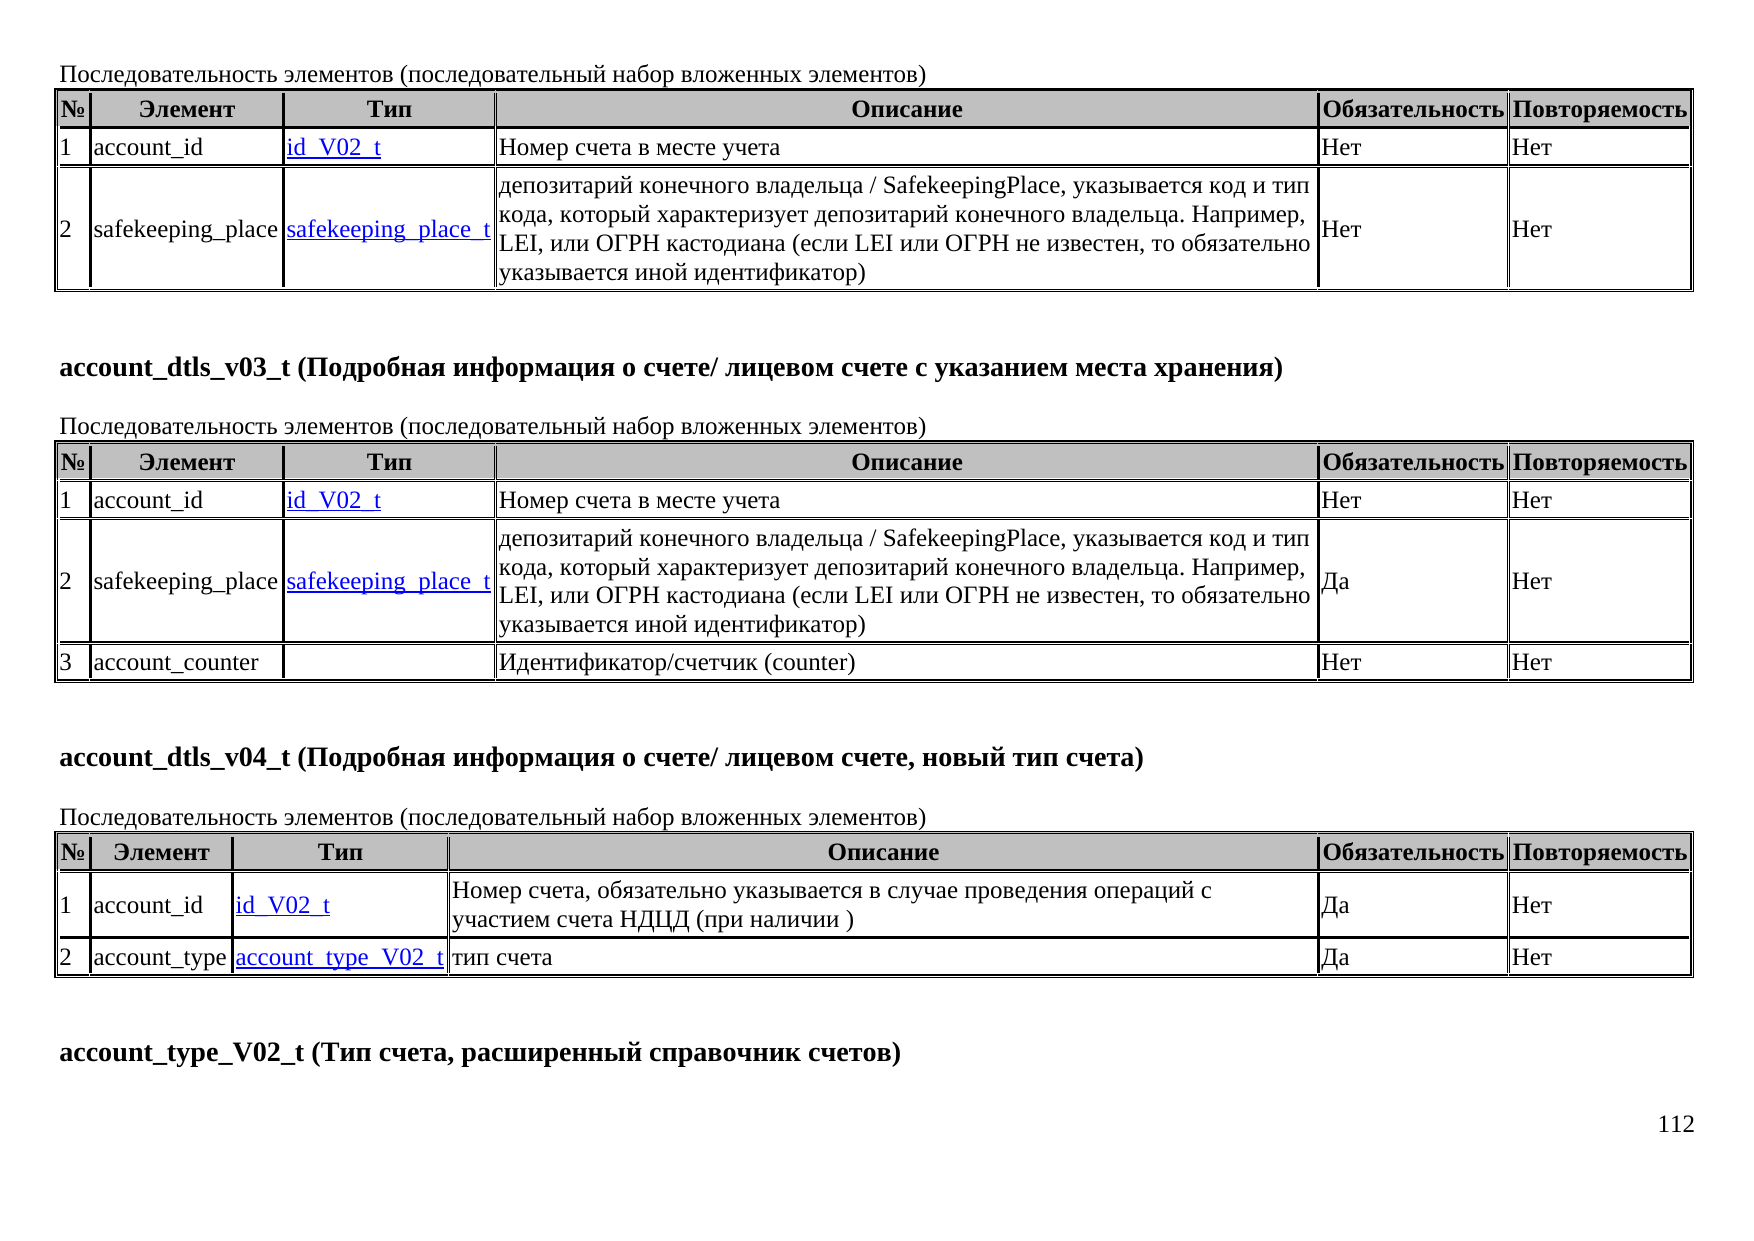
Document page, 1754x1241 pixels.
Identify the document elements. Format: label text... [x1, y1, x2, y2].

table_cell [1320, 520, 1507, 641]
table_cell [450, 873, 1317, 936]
text Последовательность элементов (последовательный набор вложенных элементов) [59, 411, 1695, 440]
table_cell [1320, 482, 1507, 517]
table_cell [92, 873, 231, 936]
subtitle account_dtls_v04_t (Подробная информация о счете/ лицевом счете, новый тип счета) [59, 741, 1695, 773]
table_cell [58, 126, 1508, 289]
text Последовательность элементов (последовательный набор вложенных элементов) [59, 59, 1695, 88]
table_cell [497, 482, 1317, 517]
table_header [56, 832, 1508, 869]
subtitle account_dtls_v03_t (Подробная информация о счете/ лицевом счете с указанием места хранения) [59, 350, 1695, 382]
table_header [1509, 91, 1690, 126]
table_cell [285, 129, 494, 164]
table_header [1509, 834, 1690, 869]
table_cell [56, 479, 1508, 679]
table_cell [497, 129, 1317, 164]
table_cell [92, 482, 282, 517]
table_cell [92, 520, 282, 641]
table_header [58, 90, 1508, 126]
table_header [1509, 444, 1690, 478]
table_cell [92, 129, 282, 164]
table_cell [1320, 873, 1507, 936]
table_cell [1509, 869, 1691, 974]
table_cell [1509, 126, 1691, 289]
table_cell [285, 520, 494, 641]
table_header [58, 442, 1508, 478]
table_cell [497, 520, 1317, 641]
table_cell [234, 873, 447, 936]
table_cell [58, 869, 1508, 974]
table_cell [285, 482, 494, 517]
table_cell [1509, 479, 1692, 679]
text Последовательность элементов (последовательный набор вложенных элементов) [59, 802, 1695, 831]
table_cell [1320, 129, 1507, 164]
subtitle account_type_V02_t (Тип счета, расширенный справочник счетов) [59, 1035, 1695, 1068]
